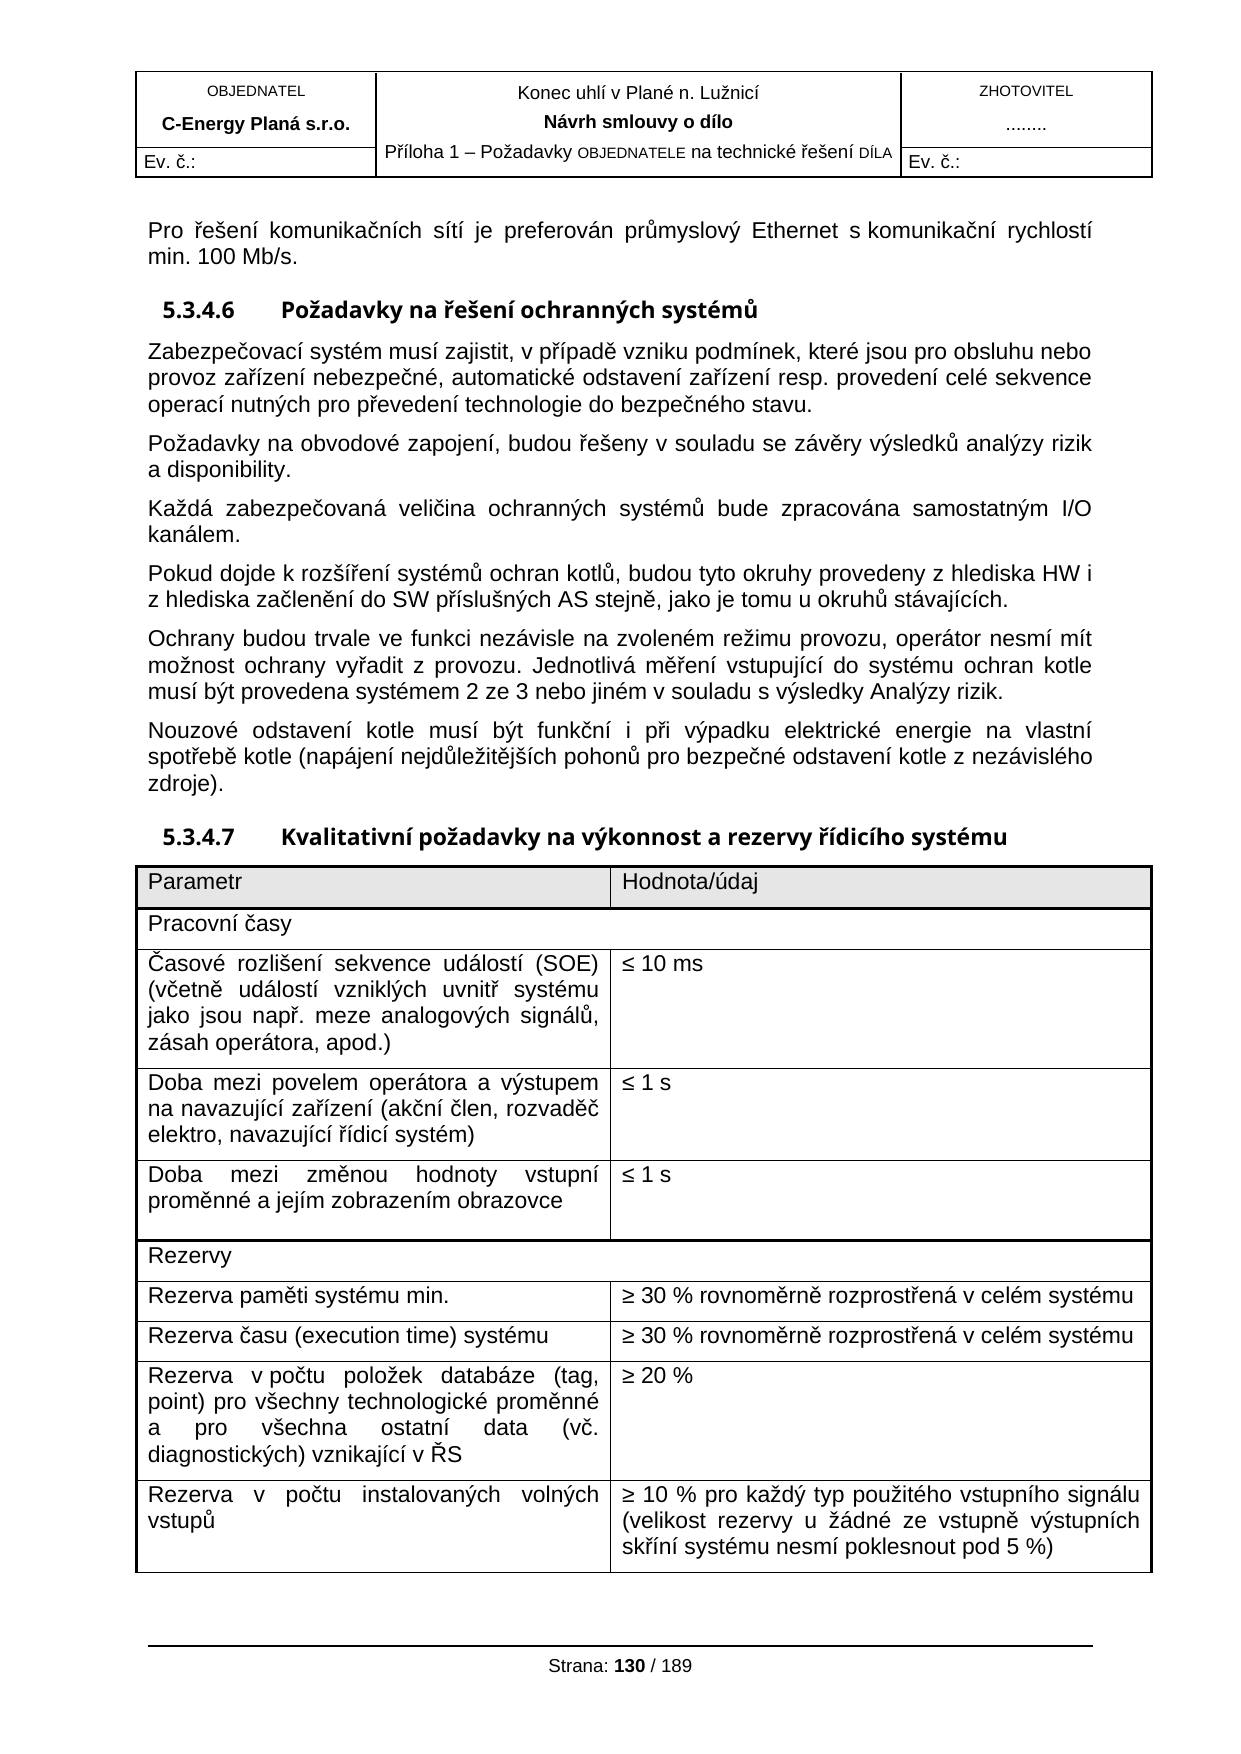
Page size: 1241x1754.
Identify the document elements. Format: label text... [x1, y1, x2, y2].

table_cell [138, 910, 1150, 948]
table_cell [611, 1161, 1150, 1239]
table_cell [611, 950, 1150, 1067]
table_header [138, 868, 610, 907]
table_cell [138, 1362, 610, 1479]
text Nouzové odstavení kotle musí být funkční i při výpadku elektrické energie na vlastní spotřebě kotle (napájení nejdůležitějších pohonů pro bezpečné odstavení kotle z nezávislého zdroje). [148, 717, 1093, 796]
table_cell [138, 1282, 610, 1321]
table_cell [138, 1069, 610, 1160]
text Pokud dojde k rozšíření systémů ochran kotlů, budou tyto okruhy provedeny z hlediska HW i z hlediska začlenění do SW příslušných AS stejně, jako je tomu u okruhů stávajících. [148, 560, 1093, 613]
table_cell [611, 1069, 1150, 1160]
text Zabezpečovací systém musí zajistit, v případě vzniku podmínek, které jsou pro obsluhu nebo provoz zařízení nebezpečné, automatické odstavení zařízení resp. provedení celé sekvence operací nutných pro převedení technologie do bezpečného stavu. [148, 338, 1093, 417]
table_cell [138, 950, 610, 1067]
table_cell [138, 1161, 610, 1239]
text Požadavky na obvodové zapojení, budou řešeny v souladu se závěry výsledků analýzy rizik a disponibility. [148, 429, 1093, 482]
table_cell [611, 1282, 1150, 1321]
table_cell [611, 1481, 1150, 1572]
subtitle 5.3.4.6 Požadavky na řešení ochranných systémů [162, 294, 1093, 326]
subtitle 5.3.4.7 Kvalitativní požadavky na výkonnost a rezervy řídicího systému [162, 821, 1093, 852]
text Pro řešení komunikačních sítí je preferován průmyslový Ethernet s komunikační rychlostí min. 100 Mb/s. [148, 217, 1093, 269]
text Každá zabezpečovaná veličina ochranných systémů bude zpracována samostatným I/O kanálem. [148, 495, 1093, 547]
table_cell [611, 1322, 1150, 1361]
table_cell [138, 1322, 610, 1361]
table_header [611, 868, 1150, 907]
text Ochrany budou trvale ve funkci nezávisle na zvoleném režimu provozu, operátor nesmí mít možnost ochrany vyřadit z provozu. Jednotlivá měření vstupující do systému ochran kotle musí být provedena systémem 2 ze 3 nebo jiném v souladu s výsledky Analýzy rizik. [148, 625, 1093, 704]
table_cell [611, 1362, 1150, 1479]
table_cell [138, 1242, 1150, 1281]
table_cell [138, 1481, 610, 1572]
